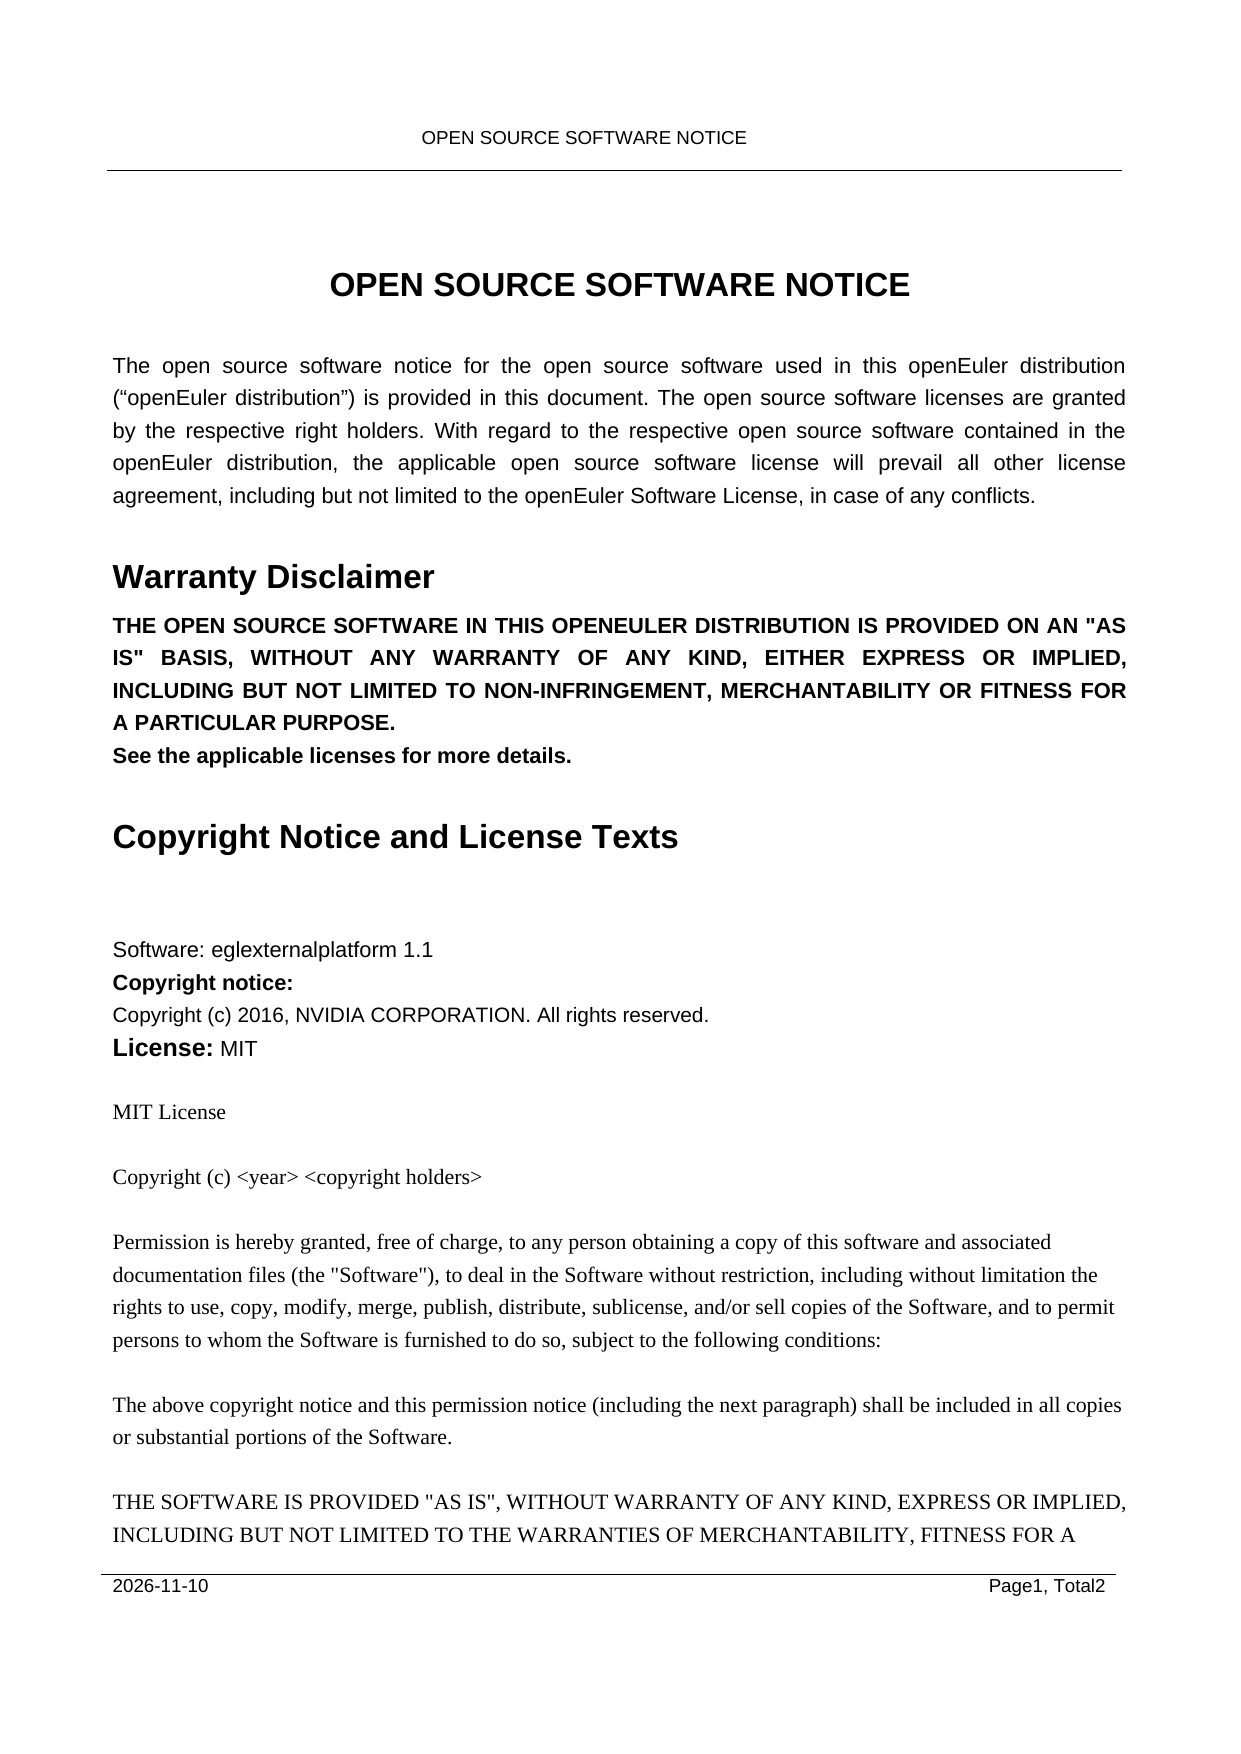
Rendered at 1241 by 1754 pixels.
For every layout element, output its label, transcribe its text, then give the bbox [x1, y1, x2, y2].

text Copyright (c) 2016, NVIDIA CORPORATION. All rights reserved. [112, 998, 1128, 1031]
text THE OPEN SOURCE SOFTWARE IN THIS OPENEULER DISTRIBUTION IS PROVIDED ON AN "AS IS" BASIS, WITHOUT ANY WARRANTY OF ANY KIND, EITHER EXPRESS OR IMPLIED, INCLUDING BUT NOT LIMITED TO NON-INFRINGEMENT, MERCHANTABILITY OR FITNESS FOR A PARTICULAR PURPOSE. See the applicable licenses for more details. [112, 609, 1128, 771]
text Copyright Notice and License Texts [112, 804, 1128, 869]
text Warranty Disclaimer [112, 544, 1128, 609]
text Software: eglexternalplatform 1.1 [112, 933, 1128, 966]
text OPEN SOURCE SOFTWARE NOTICE [112, 251, 1128, 316]
text Copyright notice: [112, 966, 1128, 998]
text The open source software notice for the open source software used in this openEuler distribution (“openEuler distribution”) is provided in this document. The open source software licenses are granted by the respective right holders. With regard to the respective open source software contained in the openEuler distribution, the applicable open source software license will prevail all other license agreement, including but not limited to the openEuler Software License, in case of any conflicts. [112, 349, 1128, 511]
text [112, 1031, 1128, 1551]
